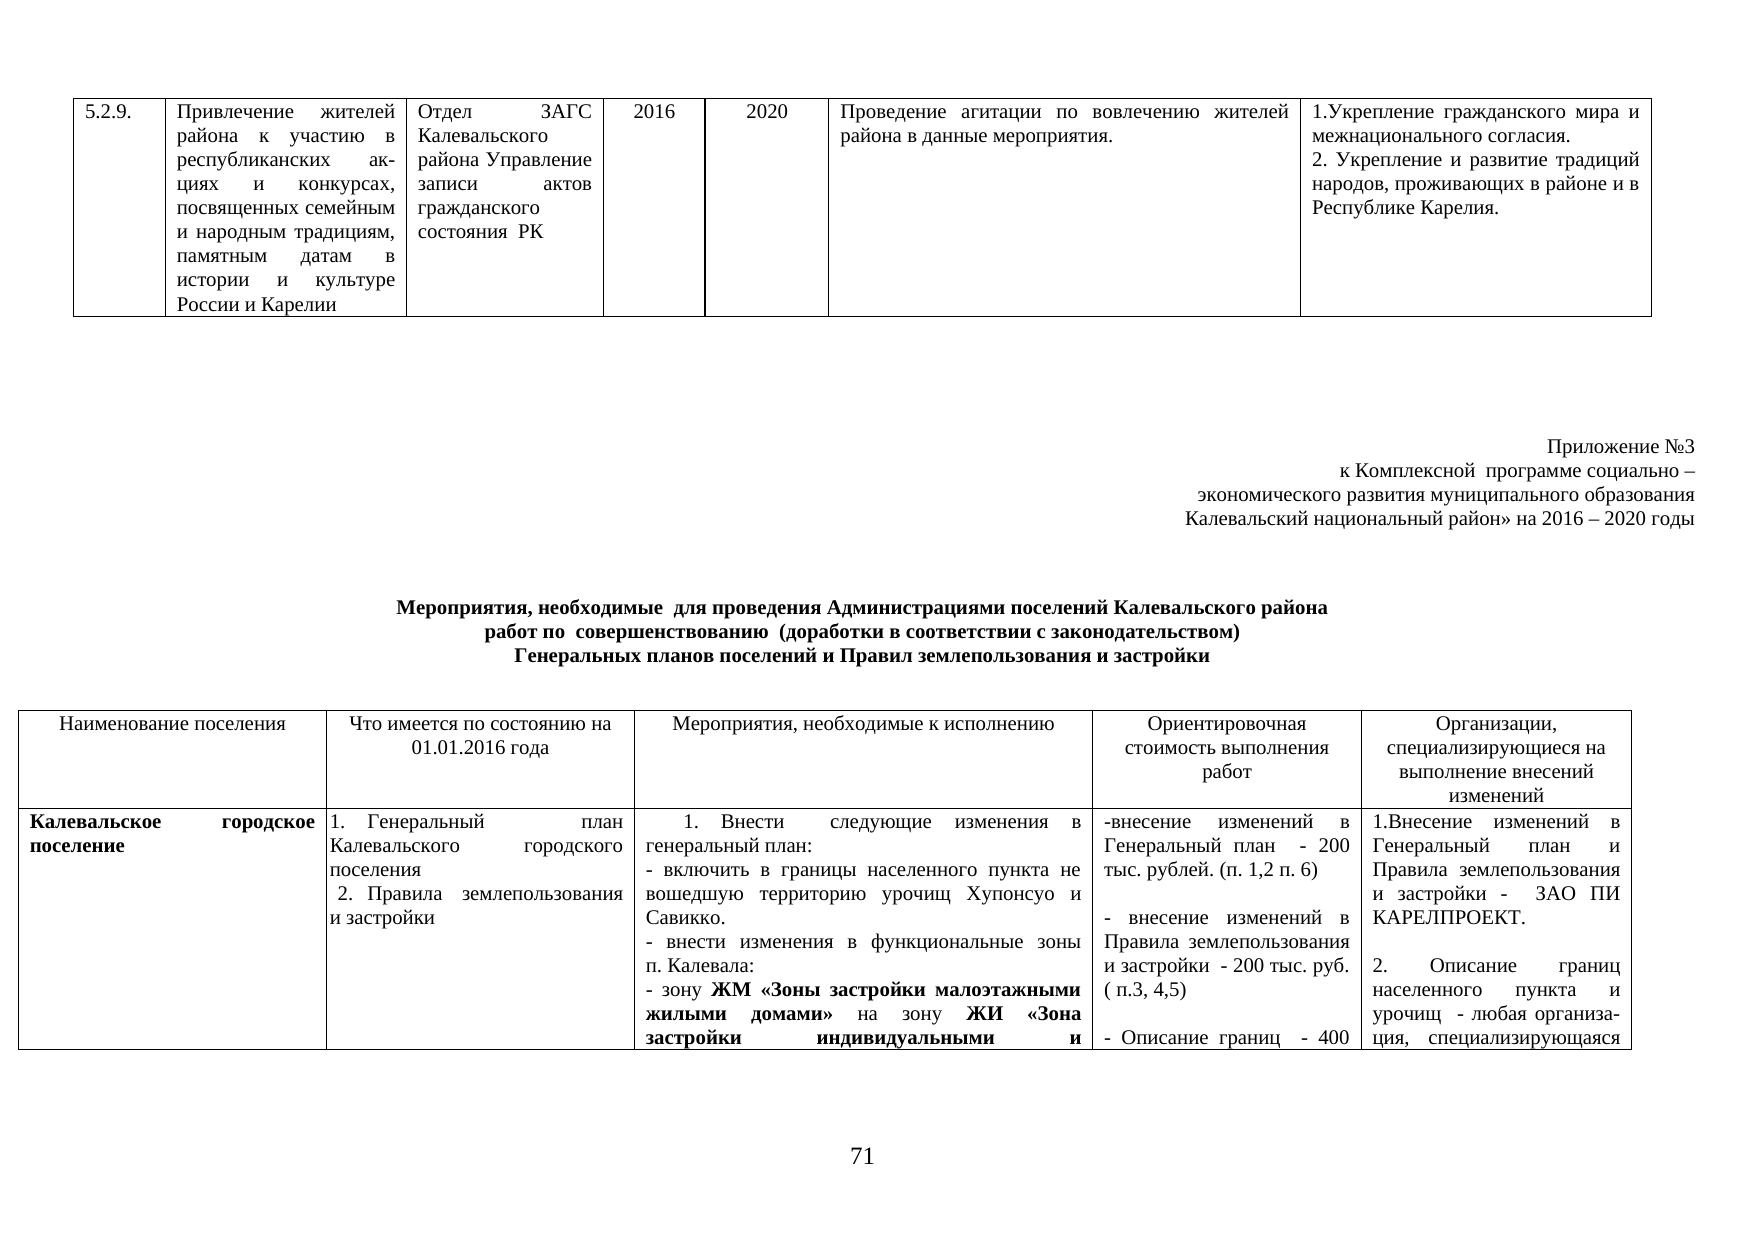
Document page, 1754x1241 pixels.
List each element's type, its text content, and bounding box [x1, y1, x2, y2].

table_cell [1362, 809, 1631, 1049]
text Калевальский национальный район» на 2016 – 2020 годы [29, 506, 1695, 530]
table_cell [327, 809, 634, 1049]
table_header Ориентировочная стоимость выполнения работ [1093, 711, 1361, 807]
table_header Организации, специализирующиеся на выполнение внесений изменений [1362, 711, 1631, 807]
text Генеральных планов поселений и Правил землепользования и застройки [29, 643, 1695, 667]
text Мероприятия, необходимые для проведения Администрациями поселений Калевальского района [29, 595, 1695, 619]
table_cell Привлечение жителей района к участию в республиканских ак-циях и конкурсах, посвященных семейным и народным традициям, памятным датам в истории и культуре России и Карелии [166, 99, 406, 316]
table_cell 2016 [604, 99, 704, 316]
table_header Наименование поселения [19, 711, 326, 807]
table_cell Отдел ЗАГС Калевальского района Управление записи актов гражданского состояния РК [407, 99, 603, 316]
text работ по совершенствованию (доработки в соответствии с законодательством) [29, 619, 1695, 643]
table_cell 5.2.9. [74, 99, 165, 316]
table_cell 2020 [706, 99, 828, 316]
table_header Мероприятия, необходимые к исполнению [635, 711, 1092, 807]
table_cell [19, 809, 326, 1049]
table_cell 1.Укрепление гражданского мира и межнационального согласия. 2. Укрепление и развитие традиций народов, проживающих в районе и в Республике Карелия. [1301, 99, 1651, 316]
text к Комплексной программе социально – [29, 458, 1695, 482]
text Приложение №3 [29, 434, 1695, 458]
table_header Что имеется по состоянию на 01.01.2016 года [327, 711, 634, 807]
table_cell Проведение агитации по вовлечению жителей района в данные мероприятия. [829, 99, 1300, 316]
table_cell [1093, 809, 1361, 1049]
text экономического развития муниципального образования [29, 482, 1695, 506]
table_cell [635, 809, 1092, 1049]
